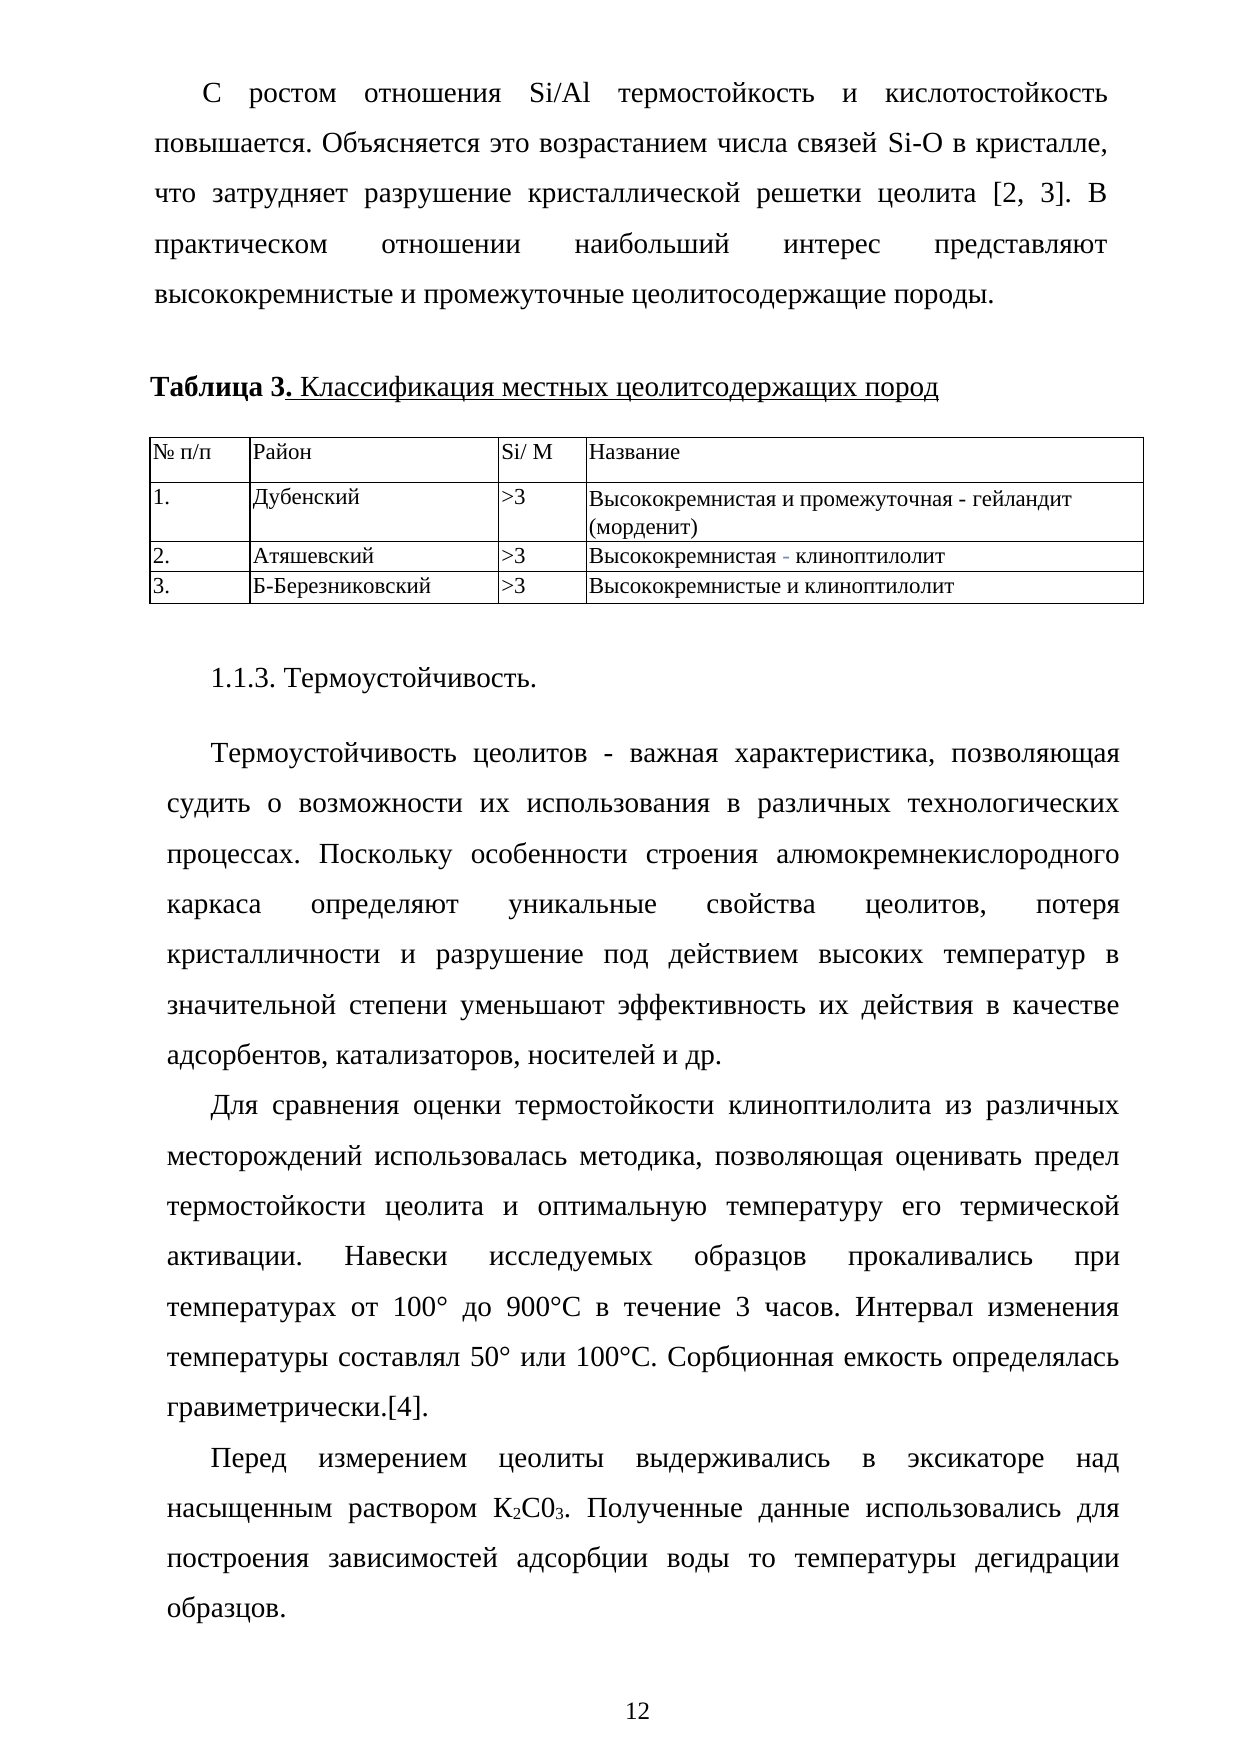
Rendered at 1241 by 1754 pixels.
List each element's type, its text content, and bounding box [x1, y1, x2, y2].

table_cell Высококремнистая - клиноптилолит [587, 542, 1143, 571]
text Таблица 3. Классификация местных цеолитсодержащих пород [150, 369, 1125, 403]
table_cell Высококремнистая и промежуточная - гейландит (морденит) [587, 483, 1143, 541]
text Термоустойчивость цеолитов - важная характеристика, позволяющая судить о возможности их использования в различных технологических процессах. Поскольку особенности строения алюмокремнекислородного каркаса определяют уникальные свойства цеолитов, потеря кристалличности и разрушение под действием высоких температур в значительной степени уменьшают эффективность их действия в качестве адсорбентов, катализаторов, носителей и др. [167, 735, 1121, 1071]
table_cell Высококремнистые и клиноптилолит [587, 572, 1143, 603]
table_cell >3 [499, 572, 586, 603]
table_header № п/п [151, 438, 249, 482]
text Для сравнения оценки термостойкости клиноптилолита из различных месторождений использовалась методика, позволяющая оценивать предел термостойкости цеолита и оптимальную температуру его термической активации. Навески исследуемых образцов прокаливались при температурах от 100° до 900°С в течение 3 часов. Интервал изменения температуры составлял 50° или 100°С. Сорбционная емкость определялась гравиметрически.[4]. [167, 1087, 1121, 1423]
table_cell >3 [499, 483, 586, 541]
table_cell Дубенский [251, 483, 498, 541]
table_cell Атяшевский [251, 542, 498, 571]
text С ростом отношения Si/Al термостойкость и кислотостойкость повышается. Объясняется это возрастанием числа связей Si-O в кристалле, что затрудняет разрушение кристаллической решетки цеолита [2, 3]. В практическом отношении наибольший интерес представляют высококремнистые и промежуточные цеолитосодержащие породы. [154, 75, 1108, 310]
table_cell Б-Березниковский [251, 572, 498, 603]
table_header Si/ М [499, 438, 586, 482]
table_header Район [251, 438, 498, 482]
text 1.1.3. Термоустойчивость. [167, 660, 1125, 693]
text Перед измерением цеолиты выдерживались в эксикаторе над насыщенным раствором К2С03. Полученные данные использовались для построения зависимостей адсорбции воды то температуры дегидрации образцов. [167, 1440, 1121, 1624]
table_cell >3 [499, 542, 586, 571]
table_cell 2. [151, 542, 249, 571]
table_header Название [587, 438, 1143, 482]
table_cell 1. [151, 483, 249, 541]
table_cell 3. [151, 572, 249, 603]
